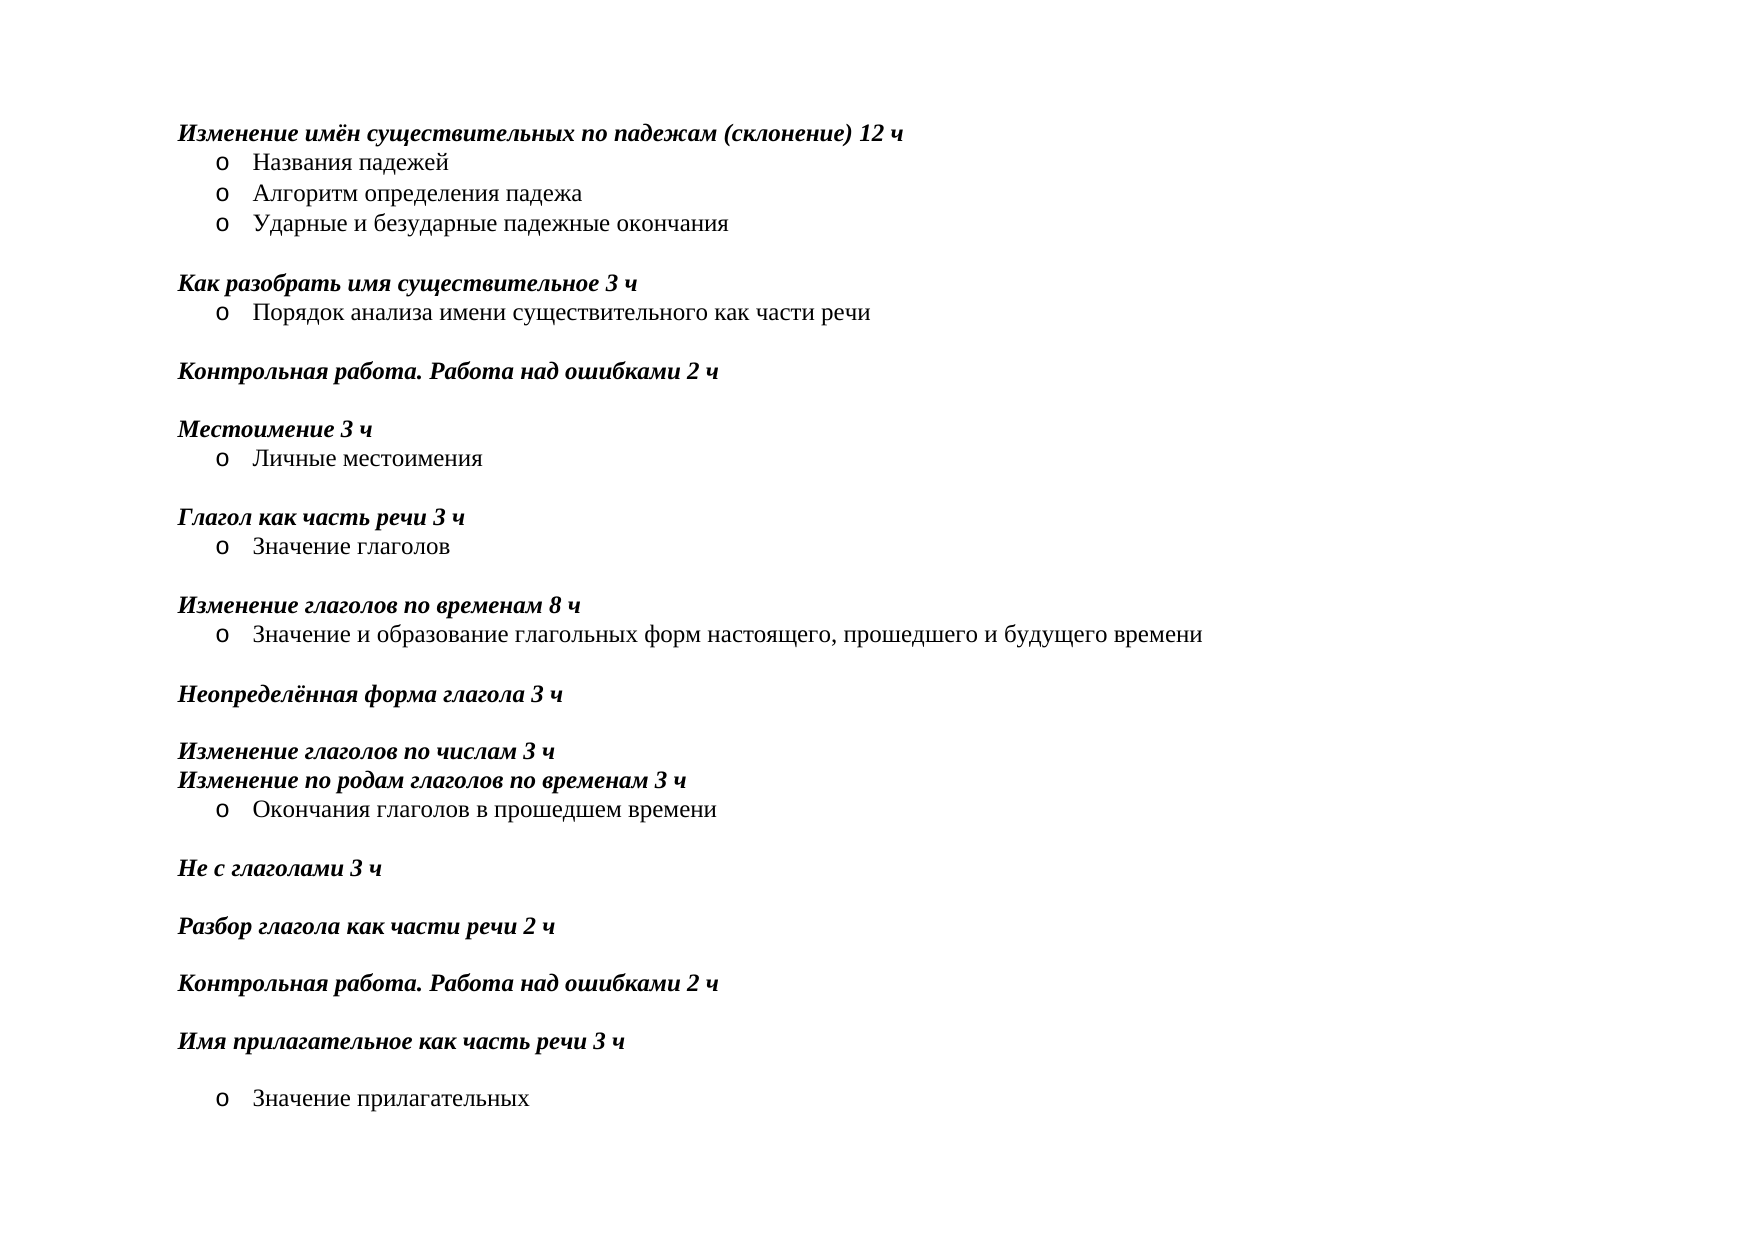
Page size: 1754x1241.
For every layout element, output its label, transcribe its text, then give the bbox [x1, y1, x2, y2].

text Неопределённая форма глагола 3 ч [177, 679, 1665, 708]
list Окончания глаголов в прошедшем времени [215, 794, 1665, 825]
text Изменение по родам глаголов по временам 3 ч [177, 765, 1665, 794]
text Как разобрать имя существительное 3 ч [177, 268, 1665, 297]
text Местоимение 3 ч [177, 414, 1665, 443]
text Не с глаголами 3 ч [177, 853, 1665, 882]
list Значение глаголов [215, 531, 1665, 562]
text Контрольная работа. Работа над ошибками 2 ч [177, 968, 1665, 997]
text Разбор глагола как части речи 2 ч [177, 911, 1665, 940]
list Значение и образование глагольных форм настоящего, прошедшего и будущего времени [215, 619, 1665, 650]
list Ударные и безударные падежные окончания [215, 208, 1665, 239]
list Значение прилагательных [215, 1083, 1665, 1114]
list Порядок анализа имени существительного как части речи [215, 297, 1665, 328]
text Изменение глаголов по числам 3 ч [177, 736, 1665, 765]
text Изменение имён существительных по падежам (склонение) 12 ч [177, 118, 1665, 147]
list Личные местоимения [215, 443, 1665, 473]
list Названия падежей [215, 147, 1665, 178]
text Имя прилагательное как часть речи 3 ч [177, 1026, 1665, 1055]
text Изменение глаголов по временам 8 ч [177, 591, 1665, 619]
list Алгоритм определения падежа [215, 178, 1665, 208]
text Контрольная работа. Работа над ошибками 2 ч [177, 356, 1665, 385]
text Глагол как часть речи 3 ч [177, 502, 1665, 531]
